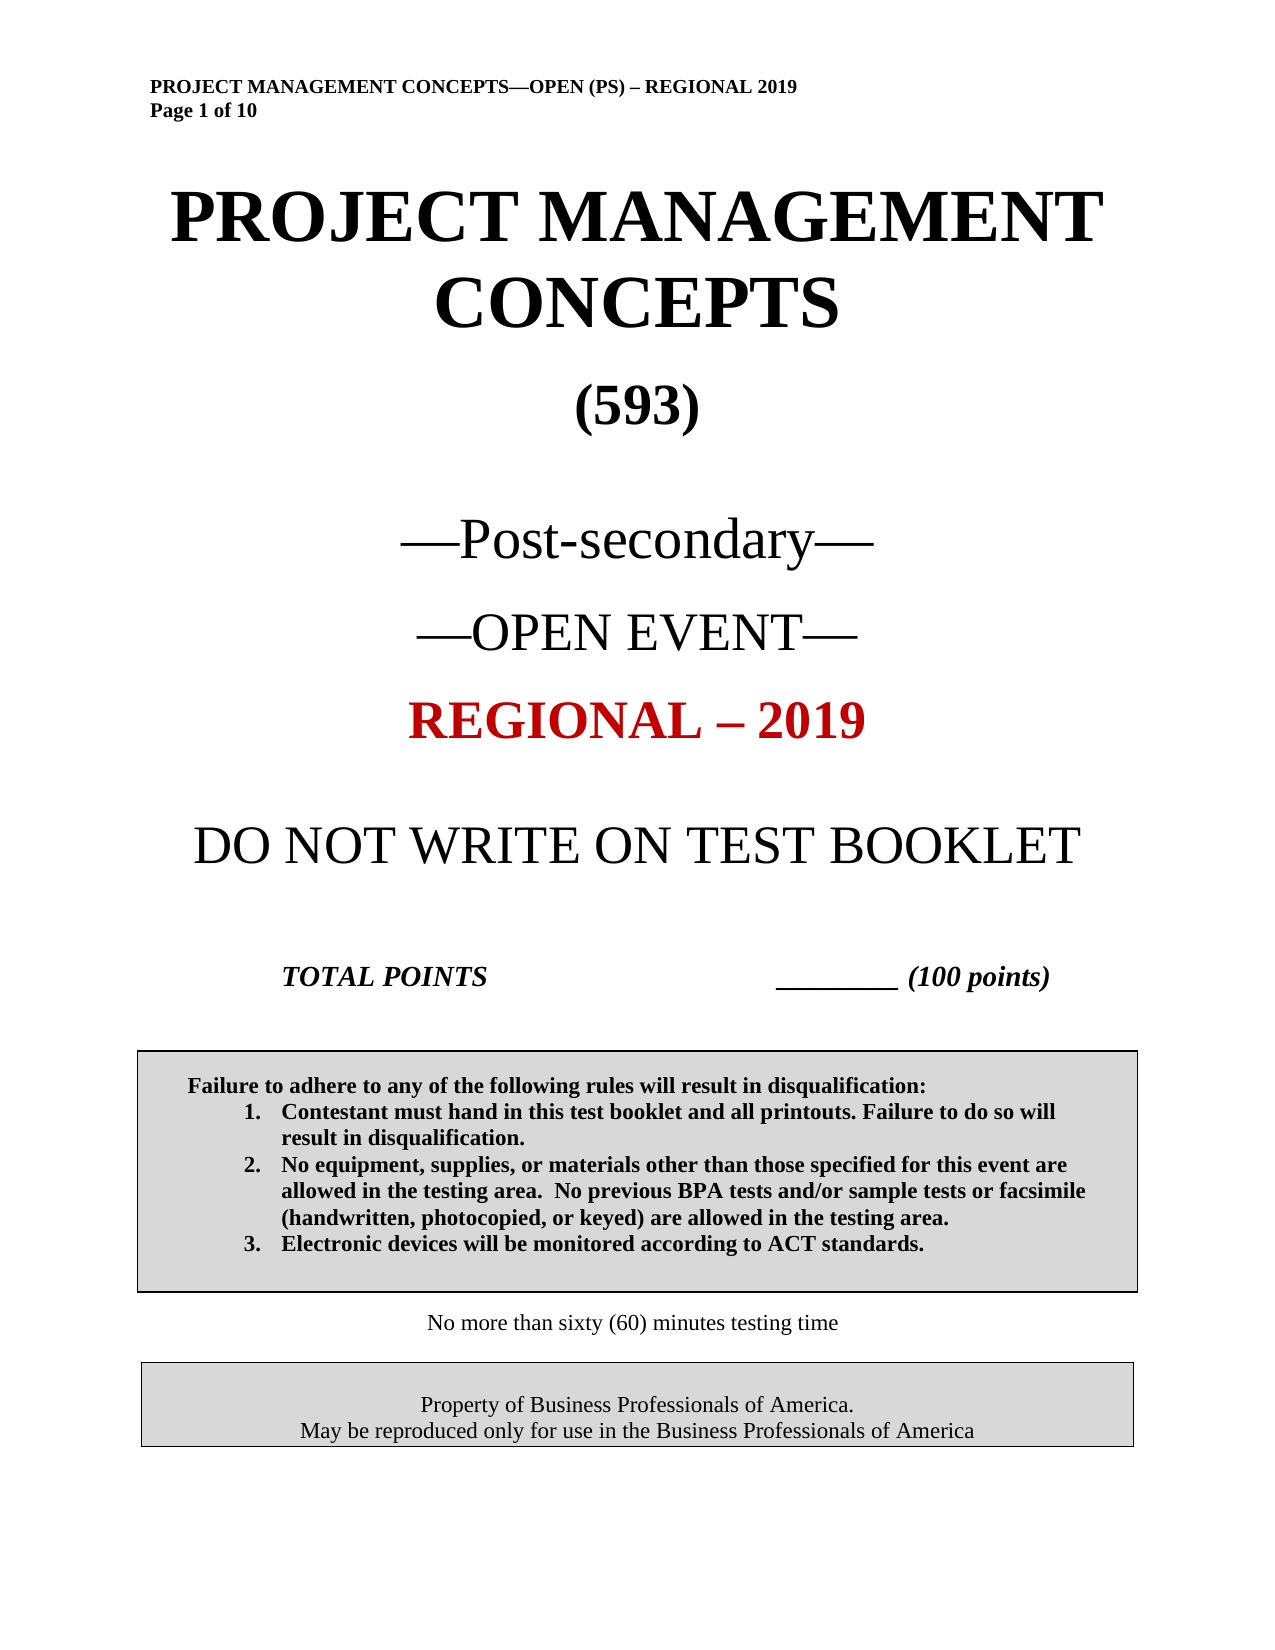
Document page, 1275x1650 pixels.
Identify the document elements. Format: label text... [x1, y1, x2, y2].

text PROJECT MANAGEMENT CONCEPTS [150, 171, 1125, 343]
text Failure to adhere to any of the following rules will result in disqualification: [187, 1072, 1116, 1098]
text TOTAL POINTS (100 points) [150, 959, 1125, 993]
list Electronic devices will be monitored according to ACT standards. [244, 1230, 1116, 1256]
list No equipment, supplies, or materials other than those specified for this event are allowed in the testing area. No previous BPA tests and/or sample tests or facsimile (handwritten, photocopied, or keyed) are allowed in the testing area. [244, 1151, 1116, 1230]
text No more than sixty (60) minutes testing time [150, 1309, 1116, 1335]
text May be reproduced only for use in the Business Professionals of America [142, 1414, 1133, 1446]
text DO NOT WRITE ON TEST BOOKLET [150, 813, 1125, 875]
text REGIONAL – 2019 [150, 688, 1125, 751]
subtitle —Post-secondary— [150, 504, 1125, 571]
text —OPEN EVENT— [150, 600, 1125, 662]
text Property of Business Professionals of America. [142, 1363, 1133, 1414]
text (593) [150, 370, 1125, 437]
list Contestant must hand in this test booklet and all printouts. Failure to do so will result in disqualification. [244, 1098, 1116, 1151]
